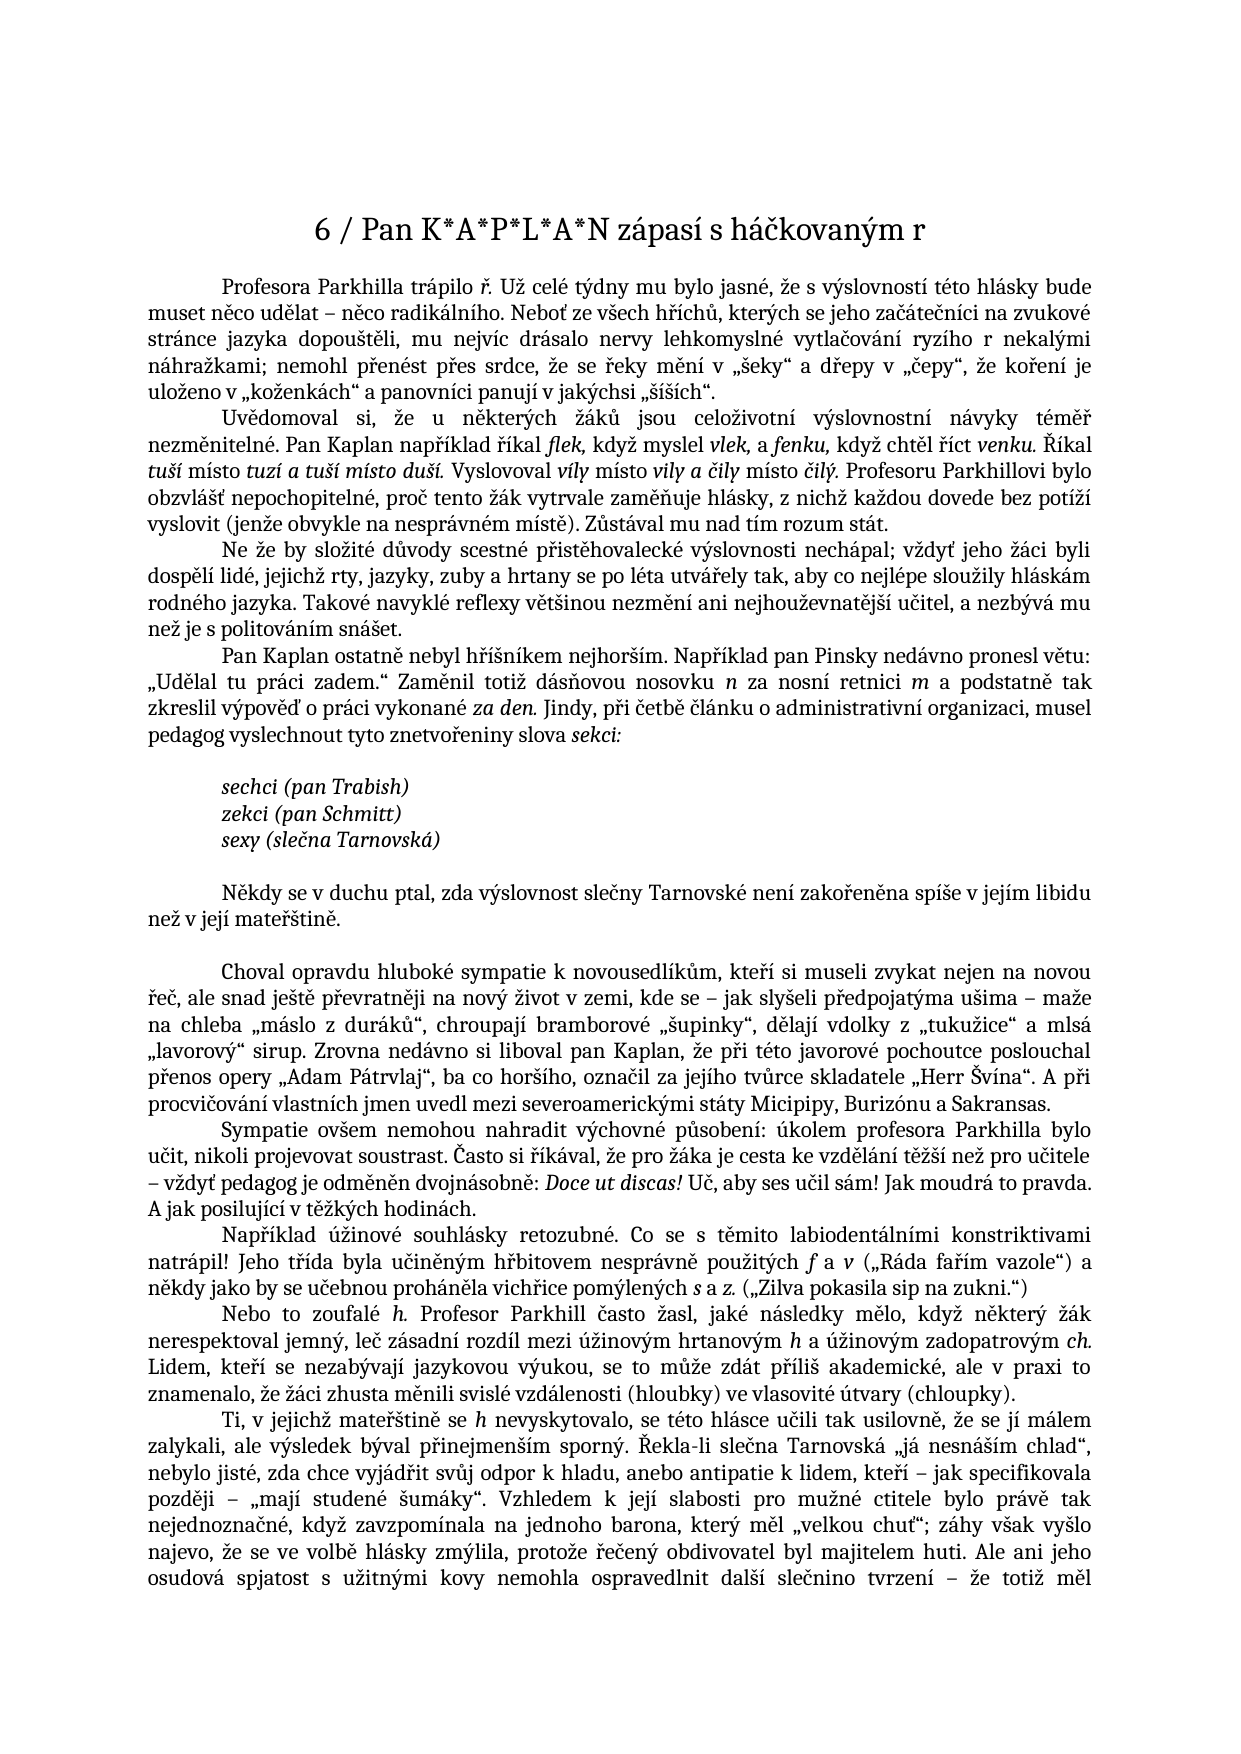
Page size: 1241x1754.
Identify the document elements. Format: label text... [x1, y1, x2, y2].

text Profesora Parkhilla trápilo ř. Už celé týdny mu bylo jasné, že s výslovností této hlásky bude muset něco udělat – něco radikálního. Neboť ze všech hříchů, kterých se jeho začátečníci na zvukové stránce jazyka dopouštěli, mu nejvíc drásalo nervy lehkomyslné vytlačování ryzího r nekalými náhražkami; nemohl přenést přes srdce, že se řeky mění v „šeky“ a dřepy v „čepy“, že koření je uloženo v „koženkách“ a panovníci panují v jakýchsi „šíších“. [148, 273, 1093, 405]
text Sympatie ovšem nemohou nahradit výchovné působení: úkolem profesora Parkhilla bylo učit, nikoli projevovat soustrast. Často si říkával, že pro žáka je cesta ke vzdělání těžší než pro učitele – vždyť pedagog je odměněn dvojnásobně: Doce ut discas! Uč, aby ses učil sám! Jak moudrá to pravda. A jak posilující v těžkých hodinách. [148, 1117, 1093, 1222]
text Uvědomoval si, že u některých žáků jsou celoživotní výslovnostní návyky téměř nezměnitelné. Pan Kaplan například říkal flek, když myslel vlek, a fenku, když chtěl říct venku. Říkal tuší místo tuzí a tuší místo duší. Vyslovoval víly místo vily a čily místo čilý. Profesoru Parkhillovi bylo obzvlášť nepochopitelné, proč tento žák vytrvale zaměňuje hlásky, z nichž každou dovede bez potíží vyslovit (jenže obvykle na nesprávném místě). Zůstával mu nad tím rozum stát. [148, 405, 1093, 537]
subtitle 6 / Pan K*A*P*L*A*N zápasí s háčkovaným r [148, 210, 1093, 248]
text Někdy se v duchu ptal, zda výslovnost slečny Tarnovské není zakořeněna spíše v jejím libidu než v její mateřštině. [148, 879, 1093, 932]
text sechci (pan Trabish) [148, 774, 1093, 801]
text Pan Kaplan ostatně nebyl hříšníkem nejhorším. Například pan Pinsky nedávno pronesl větu: „Udělal tu práci zadem.“ Zaměnil totiž dásňovou nosovku n za nosní retnici m a podstatně tak zkreslil výpověď o práci vykonané za den. Jindy, při četbě článku o administrativní organizaci, musel pedagog vyslechnout tyto znetvořeniny slova sekci: [148, 642, 1093, 748]
text Nebo to zoufalé h. Profesor Parkhill často žasl, jaké následky mělo, když některý žák nerespektoval jemný, leč zásadní rozdíl mezi úžinovým hrtanovým h a úžinovým zadopatrovým ch. Lidem, kteří se nezabývají jazykovou výukou, se to může zdát příliš akademické, ale v praxi to znamenalo, že žáci zhusta měnili svislé vzdálenosti (hloubky) ve vlasovité útvary (chloupky). [148, 1301, 1093, 1407]
text Choval opravdu hluboké sympatie k novousedlíkům, kteří si museli zvykat nejen na novou řeč, ale snad ještě převratněji na nový život v zemi, kde se – jak slyšeli předpojatýma ušima – maže na chleba „máslo z duráků“, chroupají bramborové „šupinky“, dělají vdolky z „tukužice“ a mlsá „lavorový“ sirup. Zrovna nedávno si liboval pan Kaplan, že při této javorové pochoutce poslouchal přenos opery „Adam Pátrvlaj“, ba co horšího, označil za jejího tvůrce skladatele „Herr Švína“. A při procvičování vlastních jmen uvedl mezi severoamerickými státy Micipipy, Burizónu a Sakransas. [148, 959, 1093, 1117]
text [148, 1407, 1093, 1591]
text Například úžinové souhlásky retozubné. Co se s těmito labiodentálními konstriktivami natrápil! Jeho třída byla učiněným hřbitovem nesprávně použitých f a v („Ráda fařím vazole“) a někdy jako by se učebnou proháněla vichřice pomýlených s a z. („Zilva pokasila sip na zukni.“) [148, 1222, 1093, 1301]
text zekci (pan Schmitt) [148, 801, 1093, 827]
text sexy (slečna Tarnovská) [148, 827, 1093, 853]
text Ne že by složité důvody scestné přistěhovalecké výslovnosti nechápal; vždyť jeho žáci byli dospělí lidé, jejichž rty, jazyky, zuby a hrtany se po léta utvářely tak, aby co nejlépe sloužily hláskám rodného jazyka. Takové navyklé reflexy většinou nezmění ani nejhouževnatější učitel, a nezbývá mu než je s politováním snášet. [148, 537, 1093, 642]
